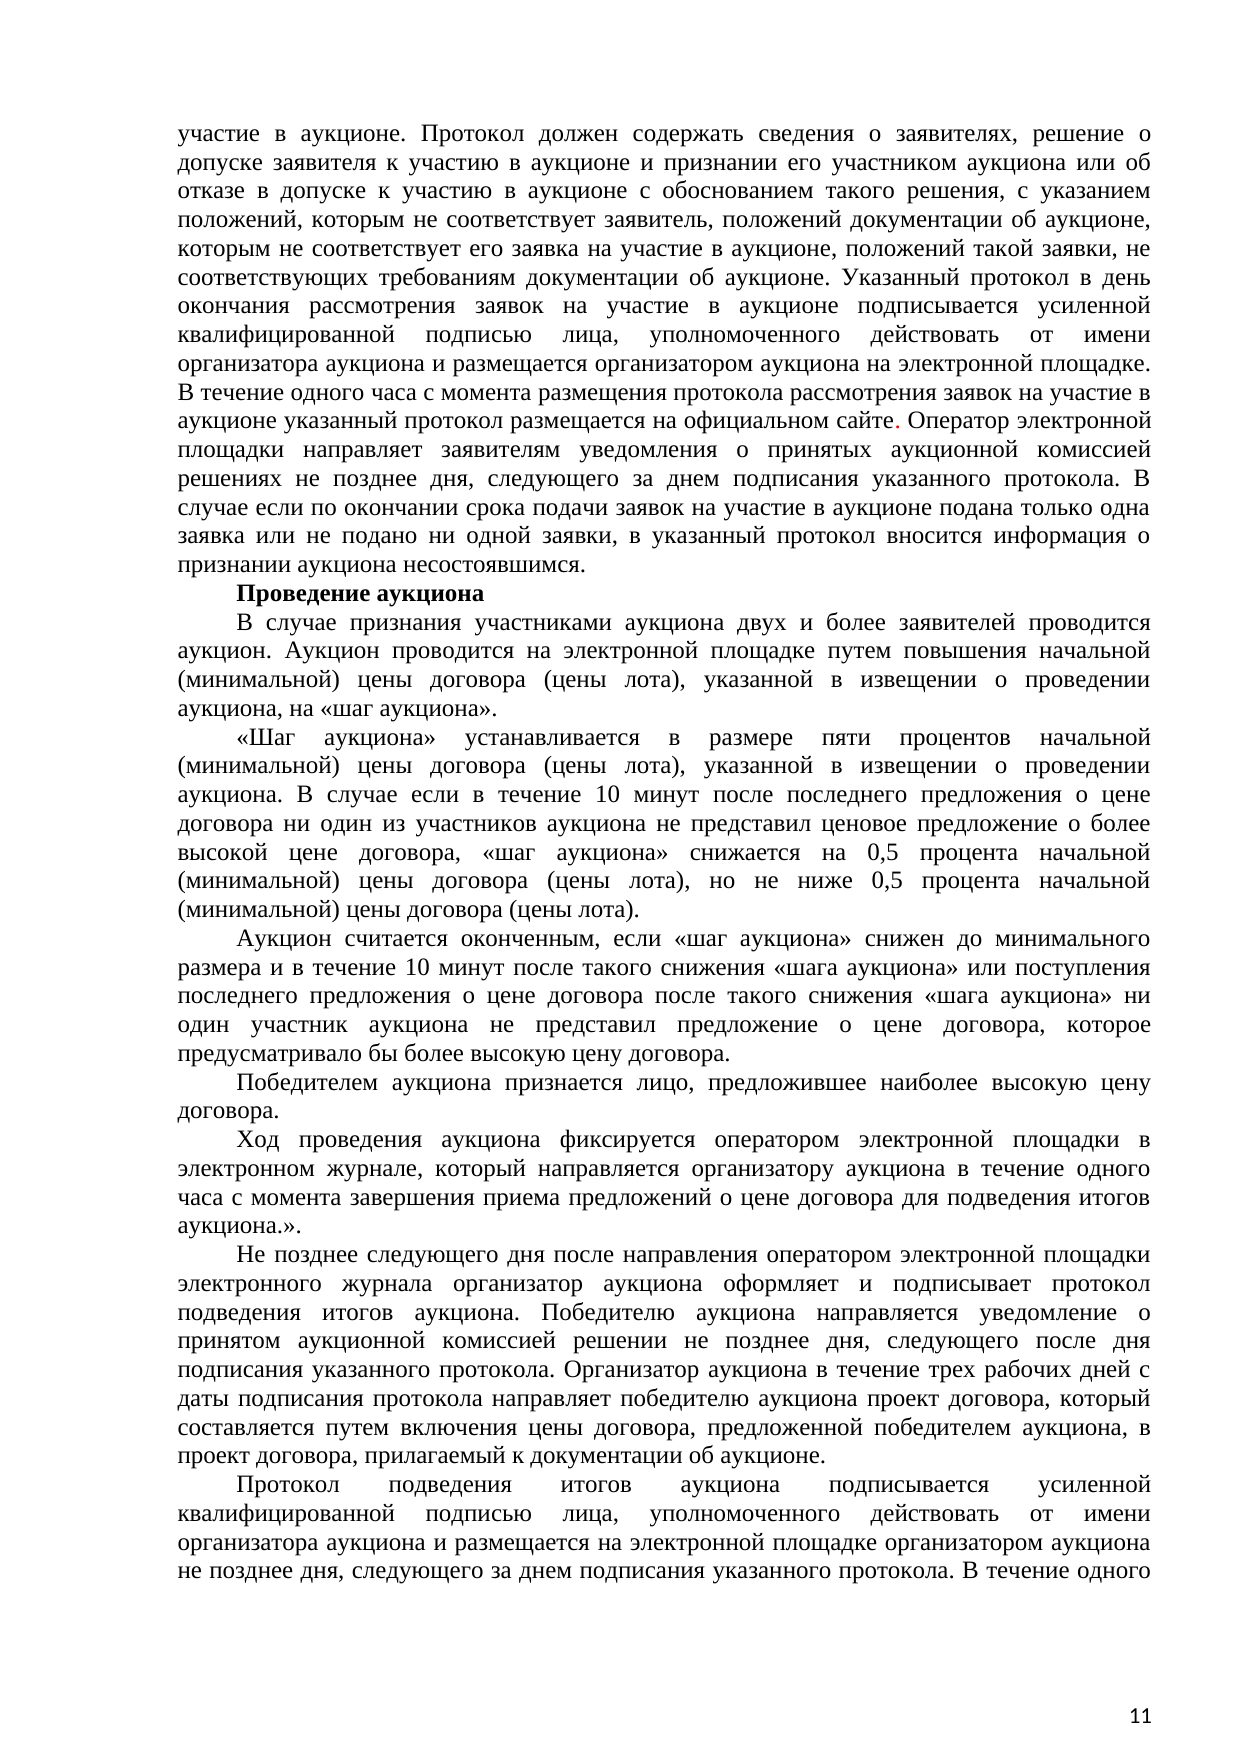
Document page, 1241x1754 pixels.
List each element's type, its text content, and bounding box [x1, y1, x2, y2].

text Победителем аукциона признается лицо, предложившее наиболее высокую цену договора. [177, 1067, 1152, 1124]
text Ход проведения аукциона фиксируется оператором электронной площадки в электронном журнале, который направляется организатору аукциона в течение одного часа с момента завершения приема предложений о цене договора для подведения итогов аукциона.». [177, 1124, 1152, 1239]
text «Шаг аукциона» устанавливается в размере пяти процентов начальной (минимальной) цены договора (цены лота), указанной в извещении о проведении аукциона. В случае если в течение 10 минут после последнего предложения о цене договора ни один из участников аукциона не представил ценовое предложение о более высокой цене договора, «шаг аукциона» снижается на 0,5 процента начальной (минимальной) цены договора (цены лота), но не ниже 0,5 процента начальной (минимальной) цены договора (цены лота). [177, 722, 1152, 923]
text В случае признания участниками аукциона двух и более заявителей проводится аукцион. Аукцион проводится на электронной площадке путем повышения начальной (минимальной) цены договора (цены лота), указанной в извещении о проведении аукциона, на «шаг аукциона». [177, 607, 1152, 722]
text Проведение аукциона [177, 578, 1152, 607]
text Не позднее следующего дня после направления оператором электронной площадки электронного журнала организатор аукциона оформляет и подписывает протокол подведения итогов аукциона. Победителю аукциона направляется уведомление о принятом аукционной комиссией решении не позднее дня, следующего после дня подписания указанного протокола. Организатор аукциона в течение трех рабочих дней с даты подписания протокола направляет победителю аукциона проект договора, который составляется путем включения цены договора, предложенной победителем аукциона, в проект договора, прилагаемый к документации об аукционе. [177, 1239, 1152, 1469]
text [177, 1469, 1152, 1584]
text Аукцион считается оконченным, если «шаг аукциона» снижен до минимального размера и в течение 10 минут после такого снижения «шага аукциона» или поступления последнего предложения о цене договора после такого снижения «шага аукциона» ни один участник аукциона не представил предложение о цене договора, которое предусматривало бы более высокую цену договора. [177, 923, 1152, 1067]
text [177, 118, 1152, 578]
